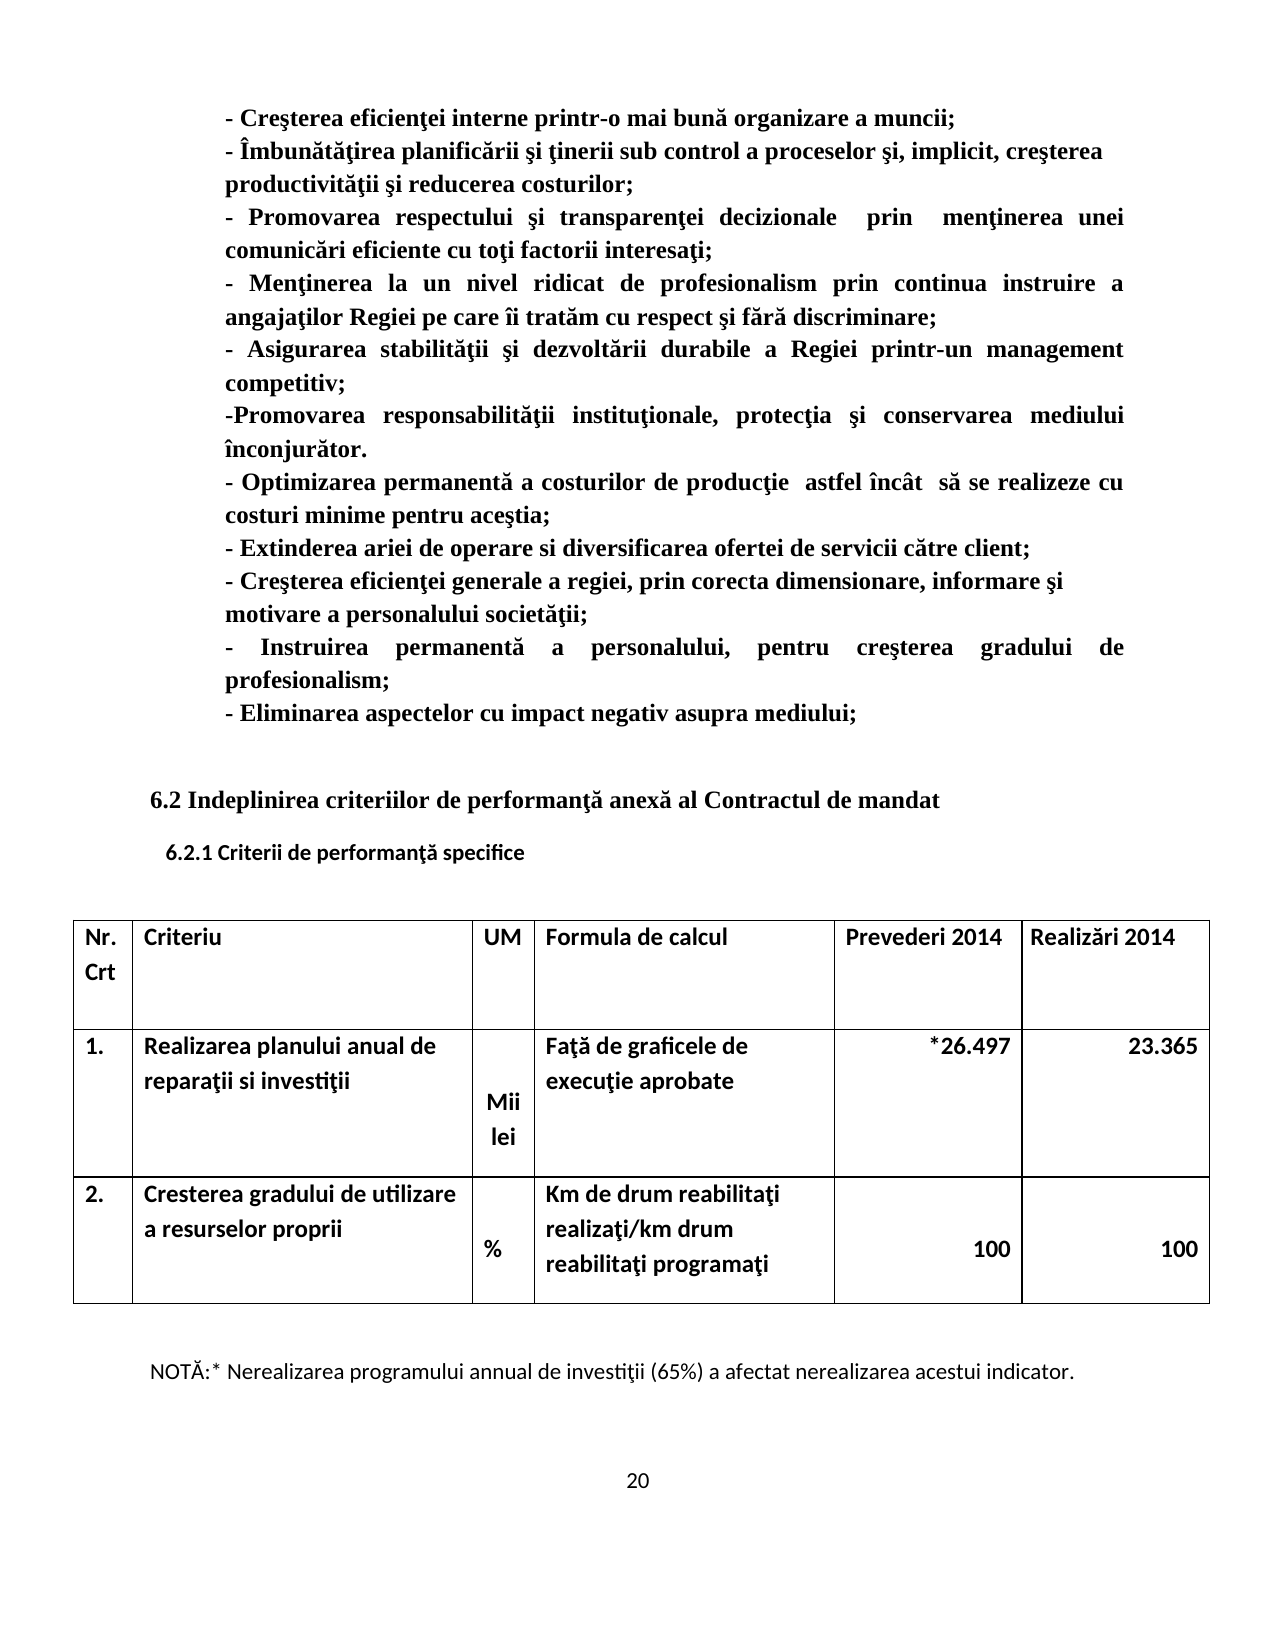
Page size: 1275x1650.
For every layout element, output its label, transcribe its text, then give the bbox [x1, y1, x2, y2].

table_cell 1. [74, 1030, 132, 1176]
table_header Formula de calcul [535, 921, 834, 1029]
list - Extinderea ariei de operare si diversificarea ofertei de servicii către client; [225, 533, 1125, 561]
list - Îmbunătăţirea planificării şi ţinerii sub control a proceselor şi, implicit, creşterea [225, 136, 1125, 165]
list - Creşterea eficienţei generale a regiei, prin corecta dimensionare, informare şi [225, 566, 1125, 594]
list -Promovarea responsabilităţii instituţionale, protecţia şi conservarea mediului înconjurător. [225, 401, 1125, 462]
list motivare a personalului societăţii; [225, 599, 1125, 627]
list - Instruirea permanentă a personalului, pentru creşterea gradului de profesionalism; [225, 632, 1125, 693]
list - Promovarea respectului şi transparenţei decizionale prin menţinerea unei comunicări eficiente cu toţi factorii interesaţi; [225, 202, 1125, 264]
table_cell 2. [74, 1178, 132, 1303]
table_header Criteriu [133, 921, 472, 1029]
list - Eliminarea aspectelor cu impact negativ asupra mediului; [225, 698, 1125, 727]
list - Asigurarea stabilităţii şi dezvoltării durabile a Regiei printr-un management competitiv; [225, 334, 1125, 396]
list - Creşterea eficienţei interne printr-o mai bună organizare a muncii; [225, 103, 1125, 132]
table_cell Cresterea gradului de utilizare a resurselor proprii [133, 1178, 472, 1303]
table_header Prevederi 2014 [835, 921, 1021, 1029]
table_cell Km de drum reabilitaţi realizaţi/km drum reabilitaţi programaţi [535, 1178, 834, 1303]
table_header Realizări 2014 [1023, 921, 1209, 1029]
table_cell % [473, 1178, 534, 1303]
text NOTĂ:* Nerealizarea programului annual de investiţii (65%) a afectat nerealizarea acestui indicator. [150, 1357, 1125, 1385]
list - Optimizarea permanentă a costurilor de producţie astfel încât să se realizeze cu costuri minime pentru aceştia; [225, 467, 1125, 528]
table_cell 100 [835, 1178, 1021, 1303]
table_header Nr. Crt [74, 921, 132, 1029]
table_cell Realizarea planului anual de reparaţii si investiţii [133, 1030, 472, 1176]
table_cell Mii lei [473, 1030, 534, 1176]
table_header UM [473, 921, 534, 1029]
table_cell 100 [1023, 1178, 1209, 1303]
table_cell 23.365 [1023, 1030, 1209, 1176]
list productivităţii şi reducerea costurilor; [225, 169, 1125, 198]
table_cell *26.497 [835, 1030, 1021, 1176]
subtitle 6.2.1 Criterii de performanţă specifice [150, 838, 1125, 867]
table_cell Faţă de graficele de execuţie aprobate [535, 1030, 834, 1176]
list - Menţinerea la un nivel ridicat de profesionalism prin continua instruire a angajaţilor Regiei pe care îi tratăm cu respect şi fără discriminare; [225, 268, 1125, 330]
text 6.2 Indeplinirea criteriilor de performanţă anexă al Contractul de mandat [150, 785, 1125, 813]
